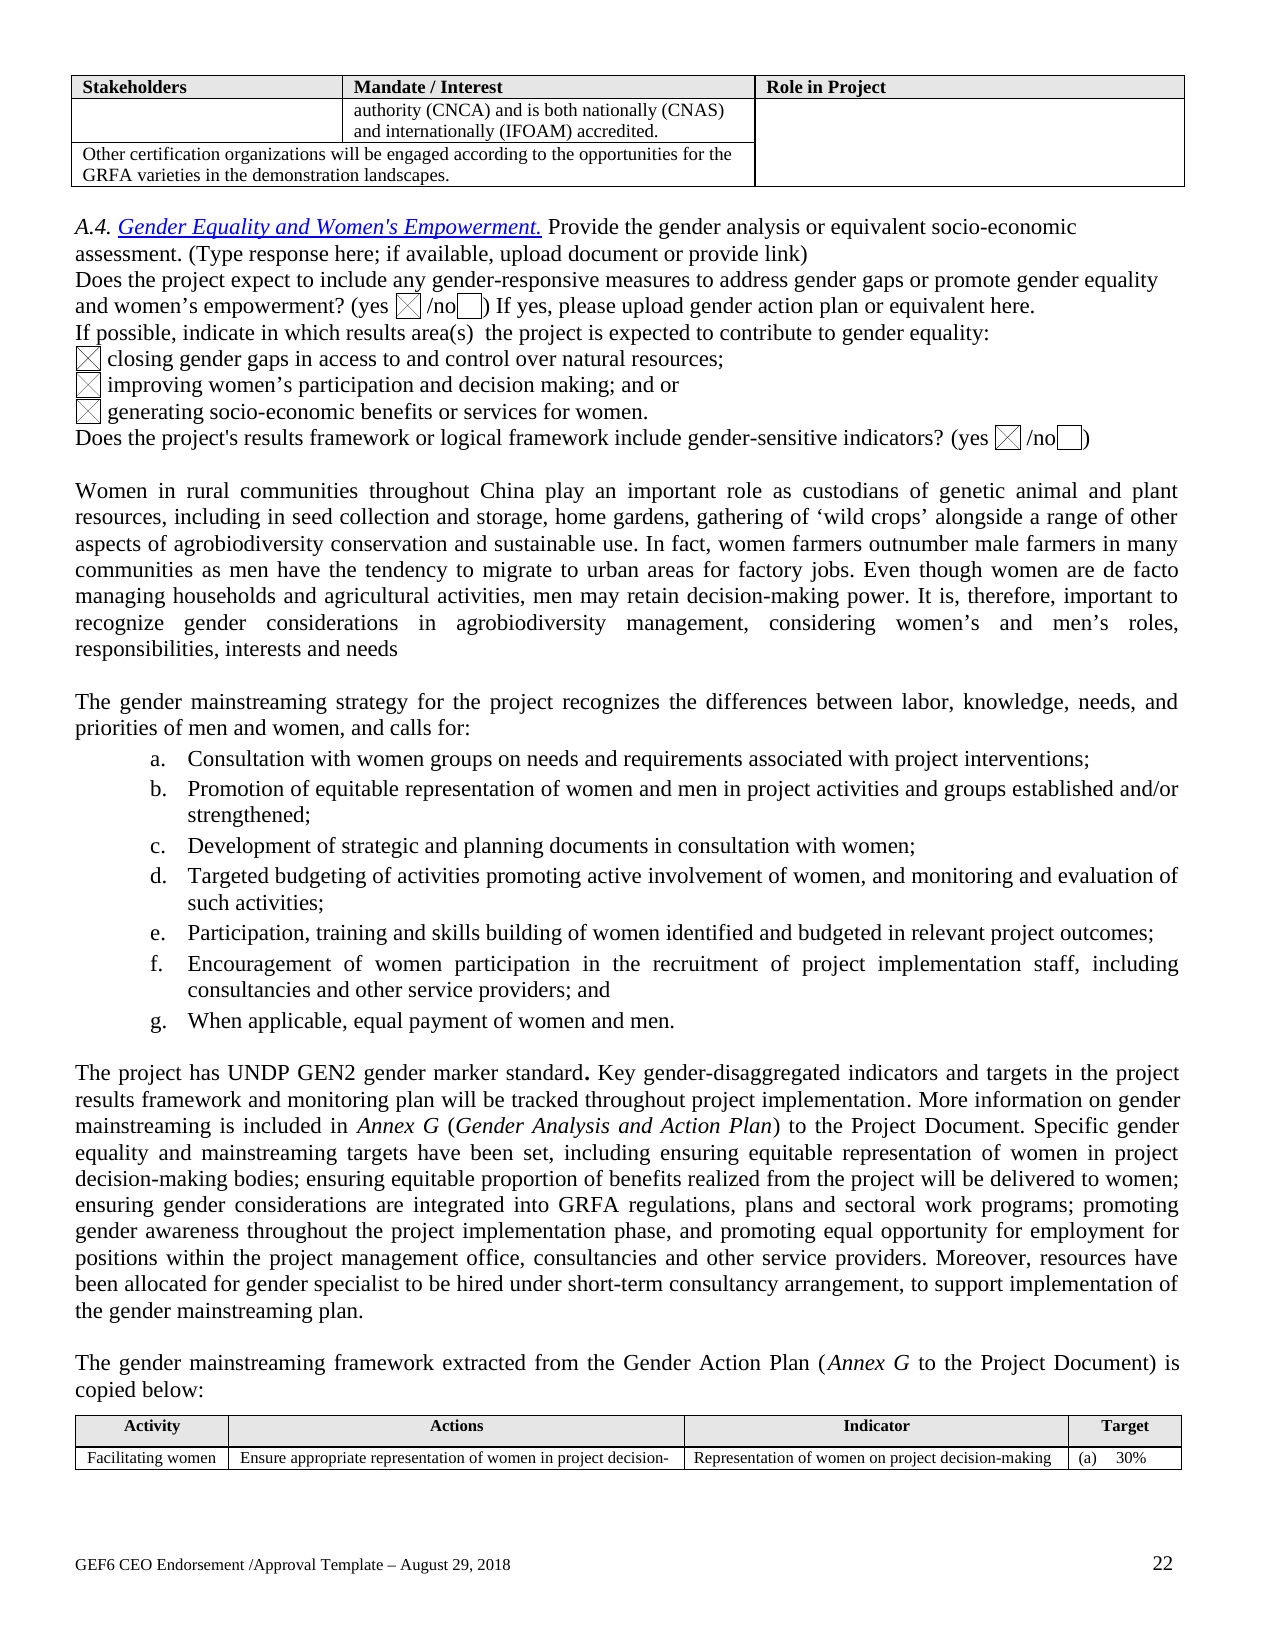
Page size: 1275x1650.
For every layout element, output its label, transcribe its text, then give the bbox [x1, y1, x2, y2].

table_header Stakeholders [72, 76, 342, 98]
list Consultation with women groups on needs and requirements associated with project interventions; [150, 744, 1181, 771]
table_header Actions [229, 1416, 684, 1446]
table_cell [72, 99, 342, 142]
table_header Activity [76, 1416, 228, 1446]
table_header Role in Project [756, 76, 1184, 98]
text The project has UNDP GEN2 gender marker standard. Key gender-disaggregated indicators and targets in the project results framework and monitoring plan will be tracked throughout project implementation. More information on gender mainstreaming is included in Annex G (Gender Analysis and Action Plan) to the Project Document. Specific gender equality and mainstreaming targets have been set, including ensuring equitable representation of women in project decision-making bodies; ensuring equitable proportion of benefits realized from the project will be delivered to women; ensuring gender considerations are integrated into GRFA regulations, plans and sectoral work programs; promoting gender awareness throughout the project implementation phase, and promoting equal opportunity for employment for positions within the project management office, consultancies and other service providers. Moreover, resources have been allocated for gender specialist to be hired under short-term consultancy arrangement, to support implementation of the gender mainstreaming plan. [75, 1059, 1181, 1323]
text improving women’s participation and decision making; and or [75, 371, 1181, 398]
text closing gender gaps in access to and control over natural resources; [75, 345, 1181, 371]
table_cell 30% 30% 50% [1069, 1448, 1181, 1469]
text If possible, indicate in which results area(s) the project is expected to contribute to gender equality: [75, 319, 1181, 345]
text The gender mainstreaming strategy for the project recognizes the differences between labor, knowledge, needs, and priorities of men and women, and calls for: [75, 688, 1181, 740]
table_header Indicator [685, 1416, 1068, 1446]
list When applicable, equal payment of women and men. [150, 1007, 1181, 1033]
list Encouragement of women participation in the recruitment of project implementation staff, including consultancies and other service providers; and [150, 950, 1181, 1003]
text generating socio-economic benefits or services for women. [101, 398, 1181, 424]
list Promotion of equitable representation of women and men in project activities and groups established and/or strengthened; [150, 775, 1181, 828]
list Development of strategic and planning documents in consultation with women; [150, 832, 1181, 858]
list Targeted budgeting of activities promoting active involvement of women, and monitoring and evaluation of such activities; [150, 862, 1181, 915]
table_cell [229, 1448, 684, 1469]
text Does the project expect to include any gender-responsive measures to address gender gaps or promote gender equality and women’s empowerment? (yes /no) If yes, please upload gender action plan or equivalent here. [75, 266, 1181, 319]
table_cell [343, 99, 754, 142]
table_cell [685, 1448, 1068, 1469]
text Women in rural communities throughout China play an important role as custodians of genetic animal and plant resources, including in seed collection and storage, home gardens, gathering of ‘wild crops’ alongside a range of other aspects of agrobiodiversity conservation and sustainable use. In fact, women farmers outnumber male farmers in many communities as men have the tendency to migrate to urban areas for factory jobs. Even though women are de facto managing households and agricultural activities, men may retain decision-making power. It is, therefore, important to recognize gender considerations in agrobiodiversity management, considering women’s and men’s roles, responsibilities, interests and needs [75, 477, 1181, 661]
table_cell Other certification organizations will be engaged according to the opportunities for the GRFA varieties in the demonstration landscapes. [72, 143, 754, 186]
table_header Target [1069, 1416, 1181, 1446]
text Does the project's results framework or logical framework include gender-sensitive indicators? (yes /no) [75, 424, 1181, 451]
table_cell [76, 1448, 228, 1469]
list Participation, training and skills building of women identified and budgeted in relevant project outcomes; [150, 919, 1181, 946]
table_header Mandate / Interest [343, 76, 754, 98]
text The gender mainstreaming framework extracted from the Gender Action Plan (Annex G to the Project Document) is copied below: [75, 1349, 1181, 1402]
text A.4. Gender Equality and Women's Empowerment. Provide the gender analysis or equivalent socio-economic assessment. (Type response here; if available, upload document or provide link) [75, 213, 1181, 266]
